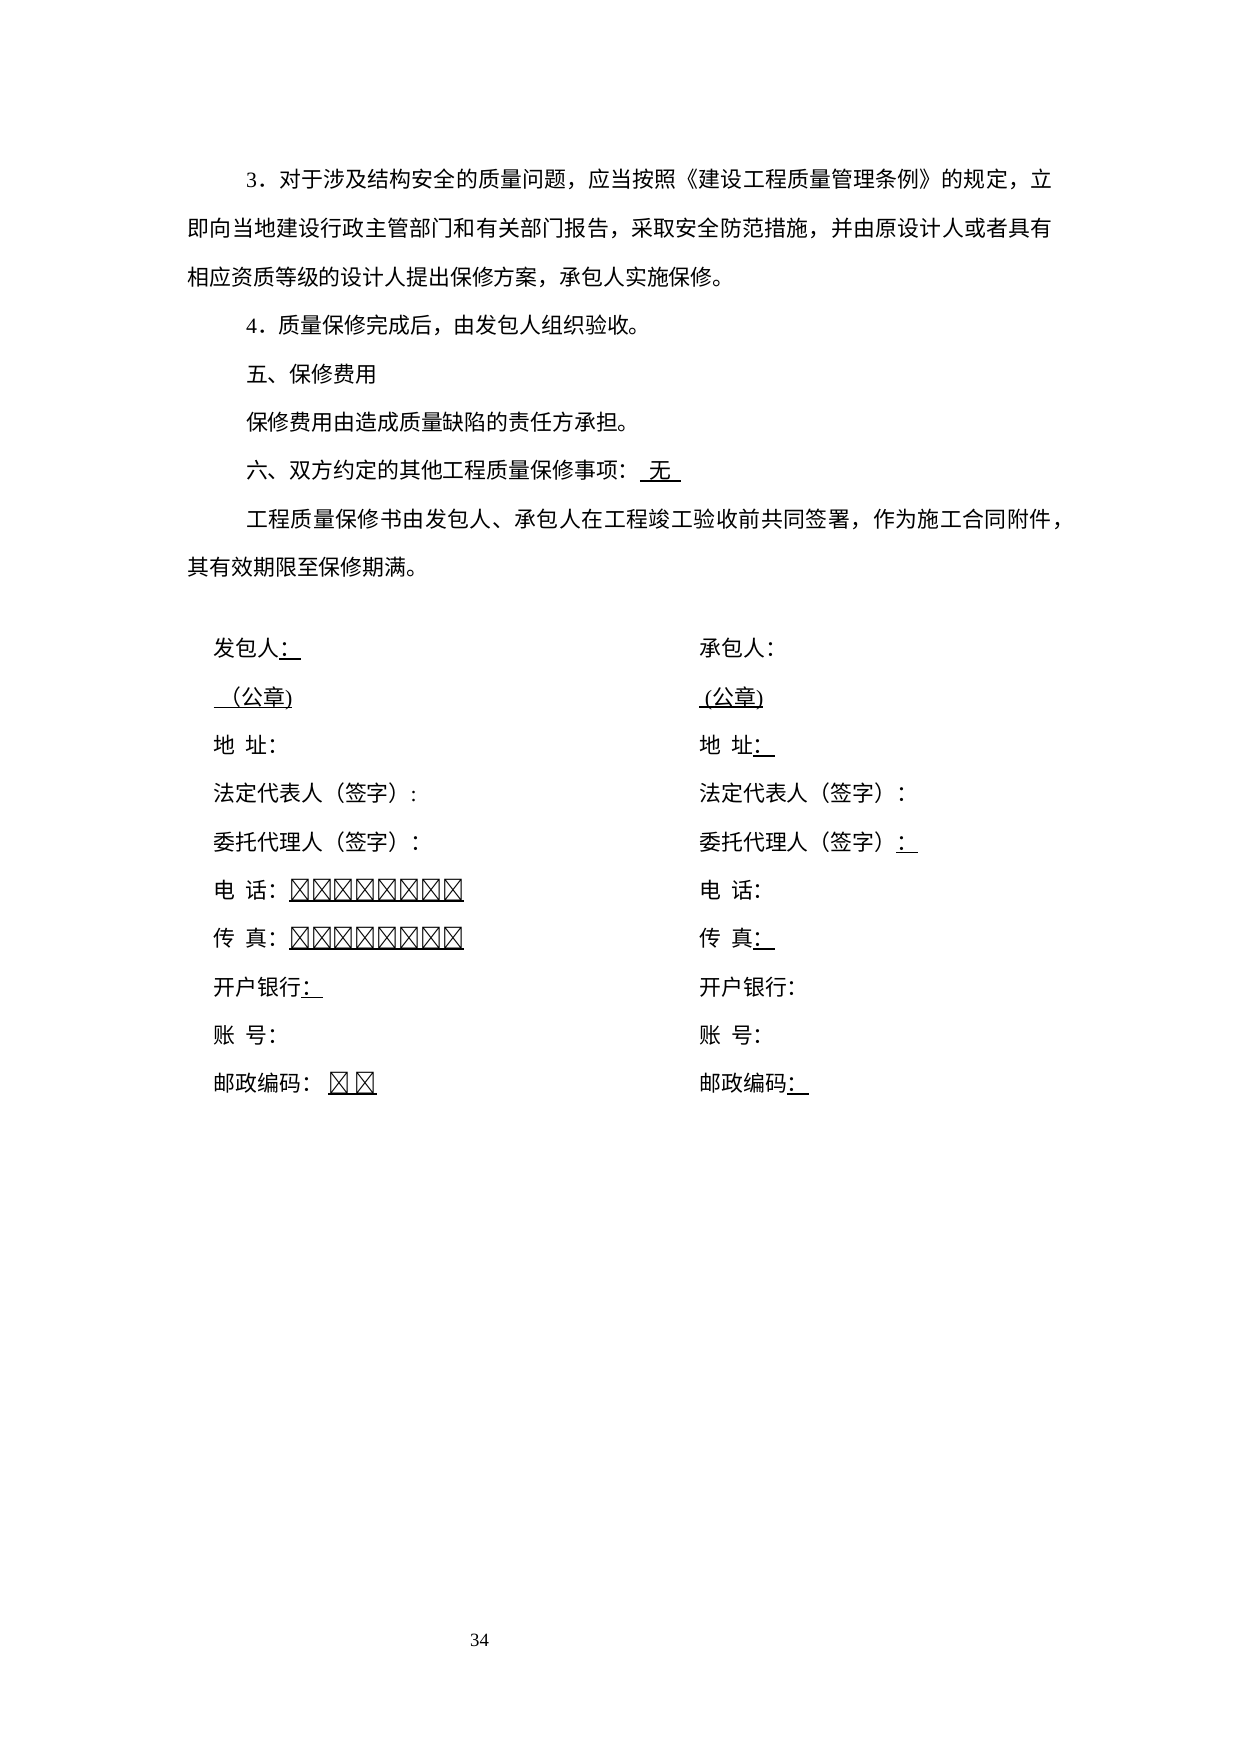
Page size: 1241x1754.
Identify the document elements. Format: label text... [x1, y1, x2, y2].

table_header 承包人： (公章) 地 址： 法定代表人（签字）： 委托代理人（签字）： 电 话： 传 真： 开户银行： 账 号： 邮政编码： [688, 631, 1187, 1201]
table_header 发包人： （公章) 地 址： 法定代表人（签字）: 委托代理人（签字）： 电 话： 传 真： 开户银行： 账 号： 邮政编码：   [202, 631, 688, 1201]
text 4．质量保修完成后，由发包人组织验收。 [187, 308, 1053, 340]
text 六、双方约定的其他工程质量保修事项： 无 [187, 453, 1053, 485]
text 3．对于涉及结构安全的质量问题，应当按照《建设工程质量管理条例》的规定，立即向当地建设行政主管部门和有关部门报告，采取安全防范措施，并由原设计人或者具有相应资质等级的设计人提出保修方案，承包人实施保修。 [187, 162, 1053, 292]
text 保修费用由造成质量缺陷的责任方承担。 [187, 404, 1053, 437]
text 五、保修费用 [187, 356, 1053, 389]
text 工程质量保修书由发包人、承包人在工程竣工验收前共同签署，作为施工合同附件，其有效期限至保修期满。 [187, 501, 1053, 582]
